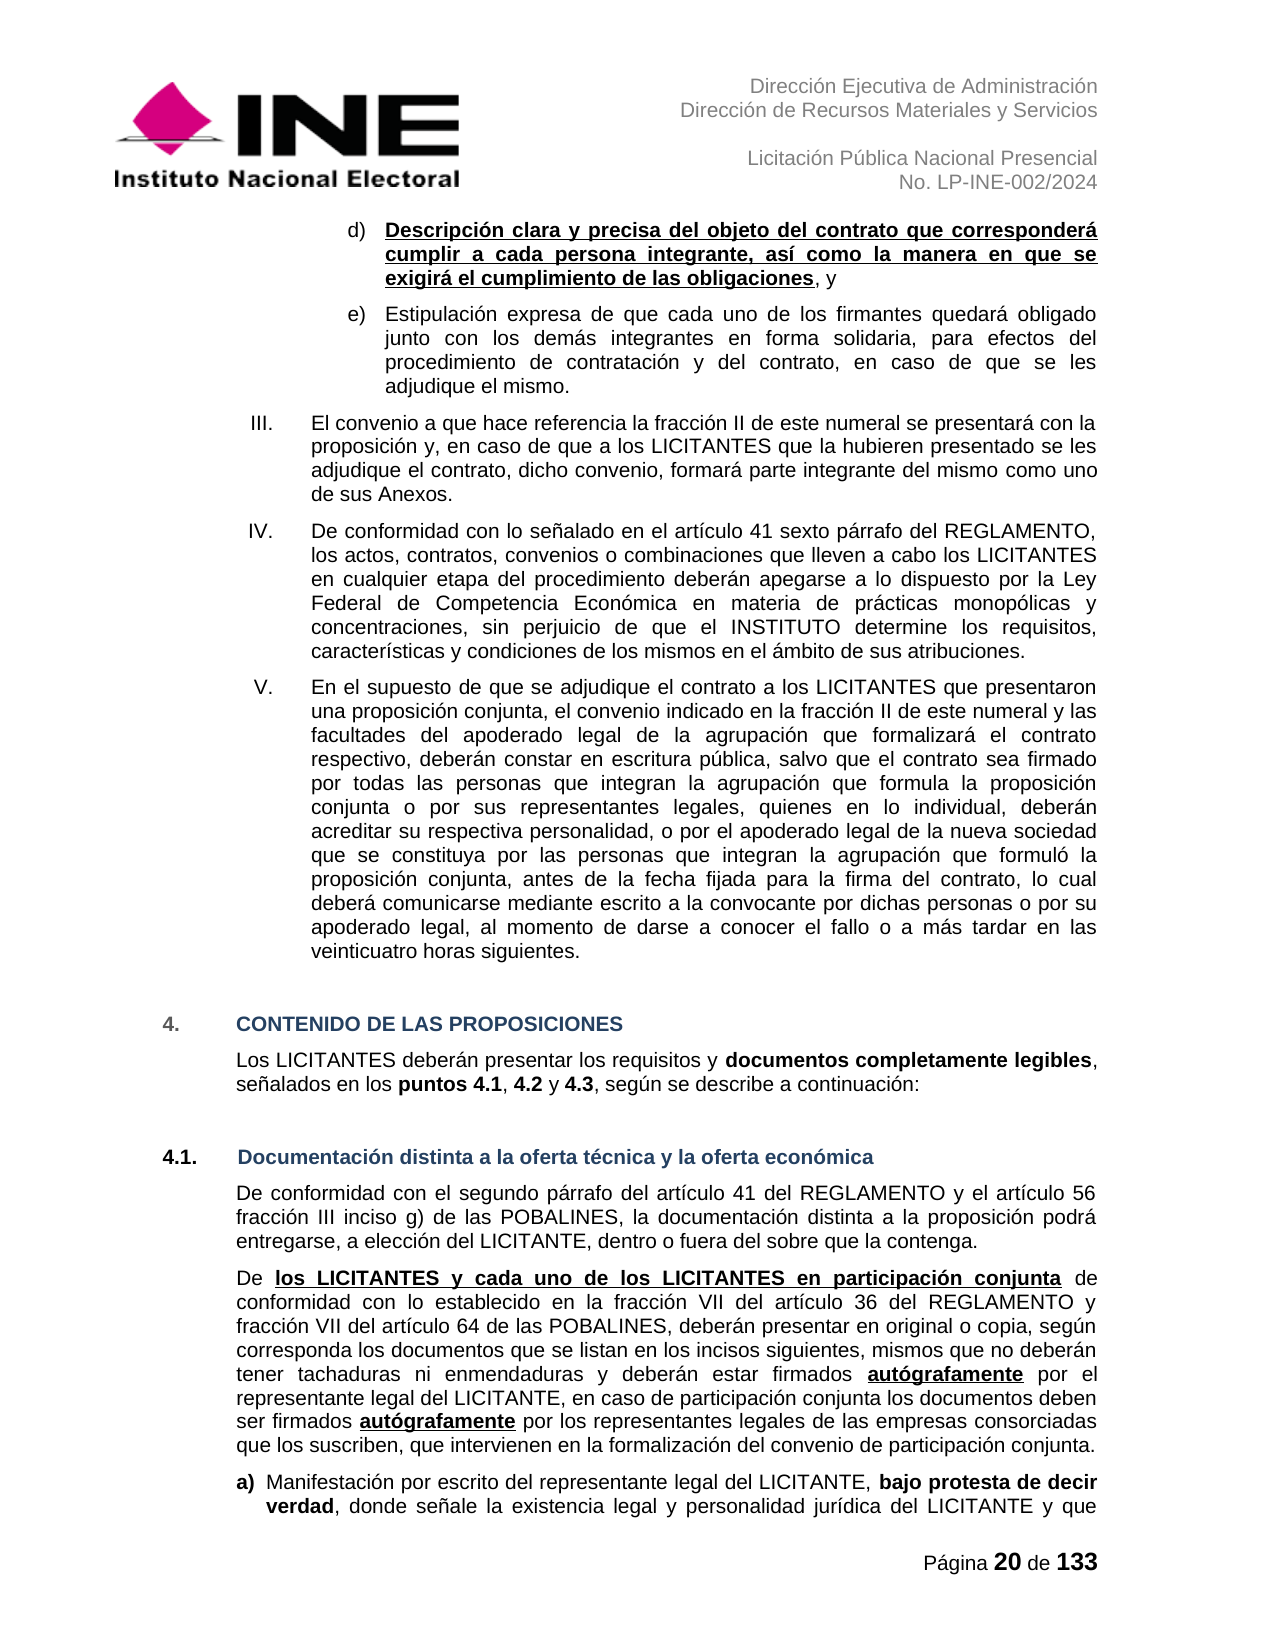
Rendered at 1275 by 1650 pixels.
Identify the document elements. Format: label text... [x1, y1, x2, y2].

picture [115, 82, 459, 187]
text De conformidad con el segundo párrafo del artículo 41 del REGLAMENTO y el artículo 56 fracción III inciso g) de las POBALINES, la documentación distinta a la proposición podrá entregarse, a elección del LICITANTE, dentro o fuera del sobre que la contenga. [236, 1181, 1098, 1253]
list De conformidad con lo señalado en el artículo 41 sexto párrafo del REGLAMENTO, los actos, contratos, convenios o combinaciones que lleven a cabo los LICITANTES en cualquier etapa del procedimiento deberán apegarse a lo dispuesto por la Ley Federal de Competencia Económica en materia de prácticas monopólicas y concentraciones, sin perjuicio de que el INSTITUTO determine los requisitos, características y condiciones de los mismos en el ámbito de sus atribuciones. [273, 519, 1098, 662]
subtitle CONTENIDO DE LAS PROPOSICIONES [162, 1011, 1098, 1035]
text De los LICITANTES y cada uno de los LICITANTES en participación conjunta de conformidad con lo establecido en la fracción VII del artículo 36 del REGLAMENTO y fracción VII del artículo 64 de las POBALINES, deberán presentar en original o copia, según corresponda los documentos que se listan en los incisos siguientes, mismos que no deberán tener tachaduras ni enmendaduras y deberán estar firmados autógrafamente por el representante legal del LICITANTE, en caso de participación conjunta los documentos deben ser firmados autógrafamente por los representantes legales de las empresas consorciadas que los suscriben, que intervienen en la formalización del convenio de participación conjunta. [236, 1266, 1098, 1457]
list El convenio a que hace referencia la fracción II de este numeral se presentará con la proposición y, en caso de que a los LICITANTES que la hubieren presentado se les adjudique el contrato, dicho convenio, formará parte integrante del mismo como uno de sus Anexos. [273, 410, 1098, 506]
text Los LICITANTES deberán presentar los requisitos y documentos completamente legibles, señalados en los puntos 4.1, 4.2 y 4.3, según se describe a continuación: [236, 1048, 1098, 1096]
subtitle Documentación distinta a la oferta técnica y la oferta económica [162, 1145, 1098, 1169]
list Estipulación expresa de que cada uno de los firmantes quedará obligado junto con los demás integrantes en forma solidaria, para efectos del procedimiento de contratación y del contrato, en caso de que se les adjudique el mismo. [347, 302, 1098, 398]
list Descripción clara y precisa del objeto del contrato que corresponderá cumplir a cada persona integrante, así como la manera en que se exigirá el cumplimiento de las obligaciones, y [347, 218, 1098, 289]
list En el supuesto de que se adjudique el contrato a los LICITANTES que presentaron una proposición conjunta, el convenio indicado en la fracción II de este numeral y las facultades del apoderado legal de la agrupación que formalizará el contrato respectivo, deberán constar en escritura pública, salvo que el contrato sea firmado por todas las personas que integran la agrupación que formula la proposición conjunta o por sus representantes legales, quienes en lo individual, deberán acreditar su respectiva personalidad, o por el apoderado legal de la nueva sociedad que se constituya por las personas que integran la agrupación que formuló la proposición conjunta, antes de la fecha fijada para la firma del contrato, lo cual deberá comunicarse mediante escrito a la convocante por dichas personas o por su apoderado legal, al momento de darse a conocer el fallo o a más tardar en las veinticuatro horas siguientes. [273, 675, 1098, 962]
